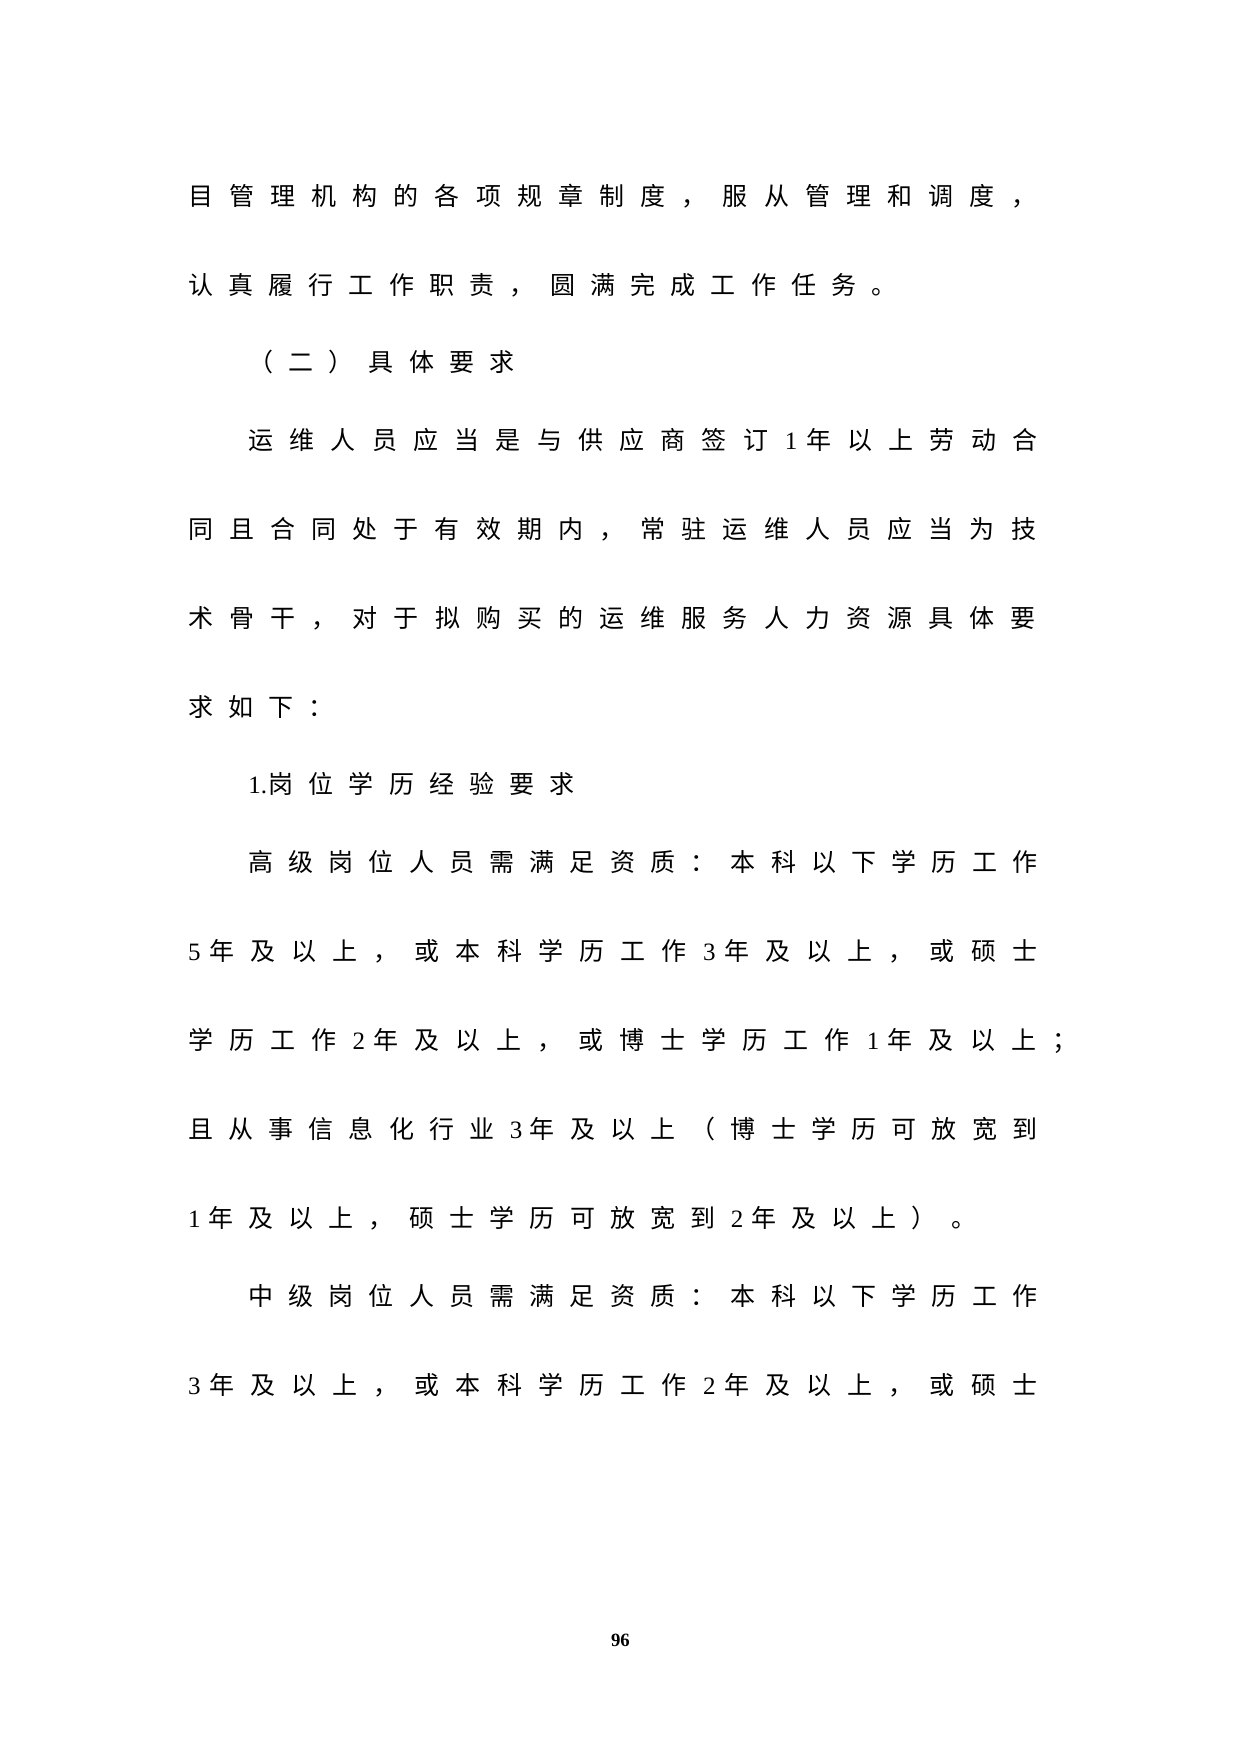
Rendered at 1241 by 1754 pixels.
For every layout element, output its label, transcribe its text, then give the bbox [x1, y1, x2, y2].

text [188, 164, 1052, 313]
text 1.岗位学历经验要求 [188, 753, 1052, 813]
text （二）具体要求 [188, 331, 1052, 390]
text 运维人员应当是与供应商签订1年以上劳动合同且合同处于有效期内，常驻运维人员应当为技术骨干，对于拟购买的运维服务人力资源具体要求如下： [188, 408, 1052, 735]
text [188, 1264, 1052, 1413]
text 高级岗位人员需满足资质：本科以下学历工作5年及以上，或本科学历工作3年及以上，或硕士学历工作2年及以上，或博士学历工作1年及以上；且从事信息化行业3年及以上（博士学历可放宽到1年及以上，硕士学历可放宽到2年及以上）。 [188, 831, 1052, 1246]
